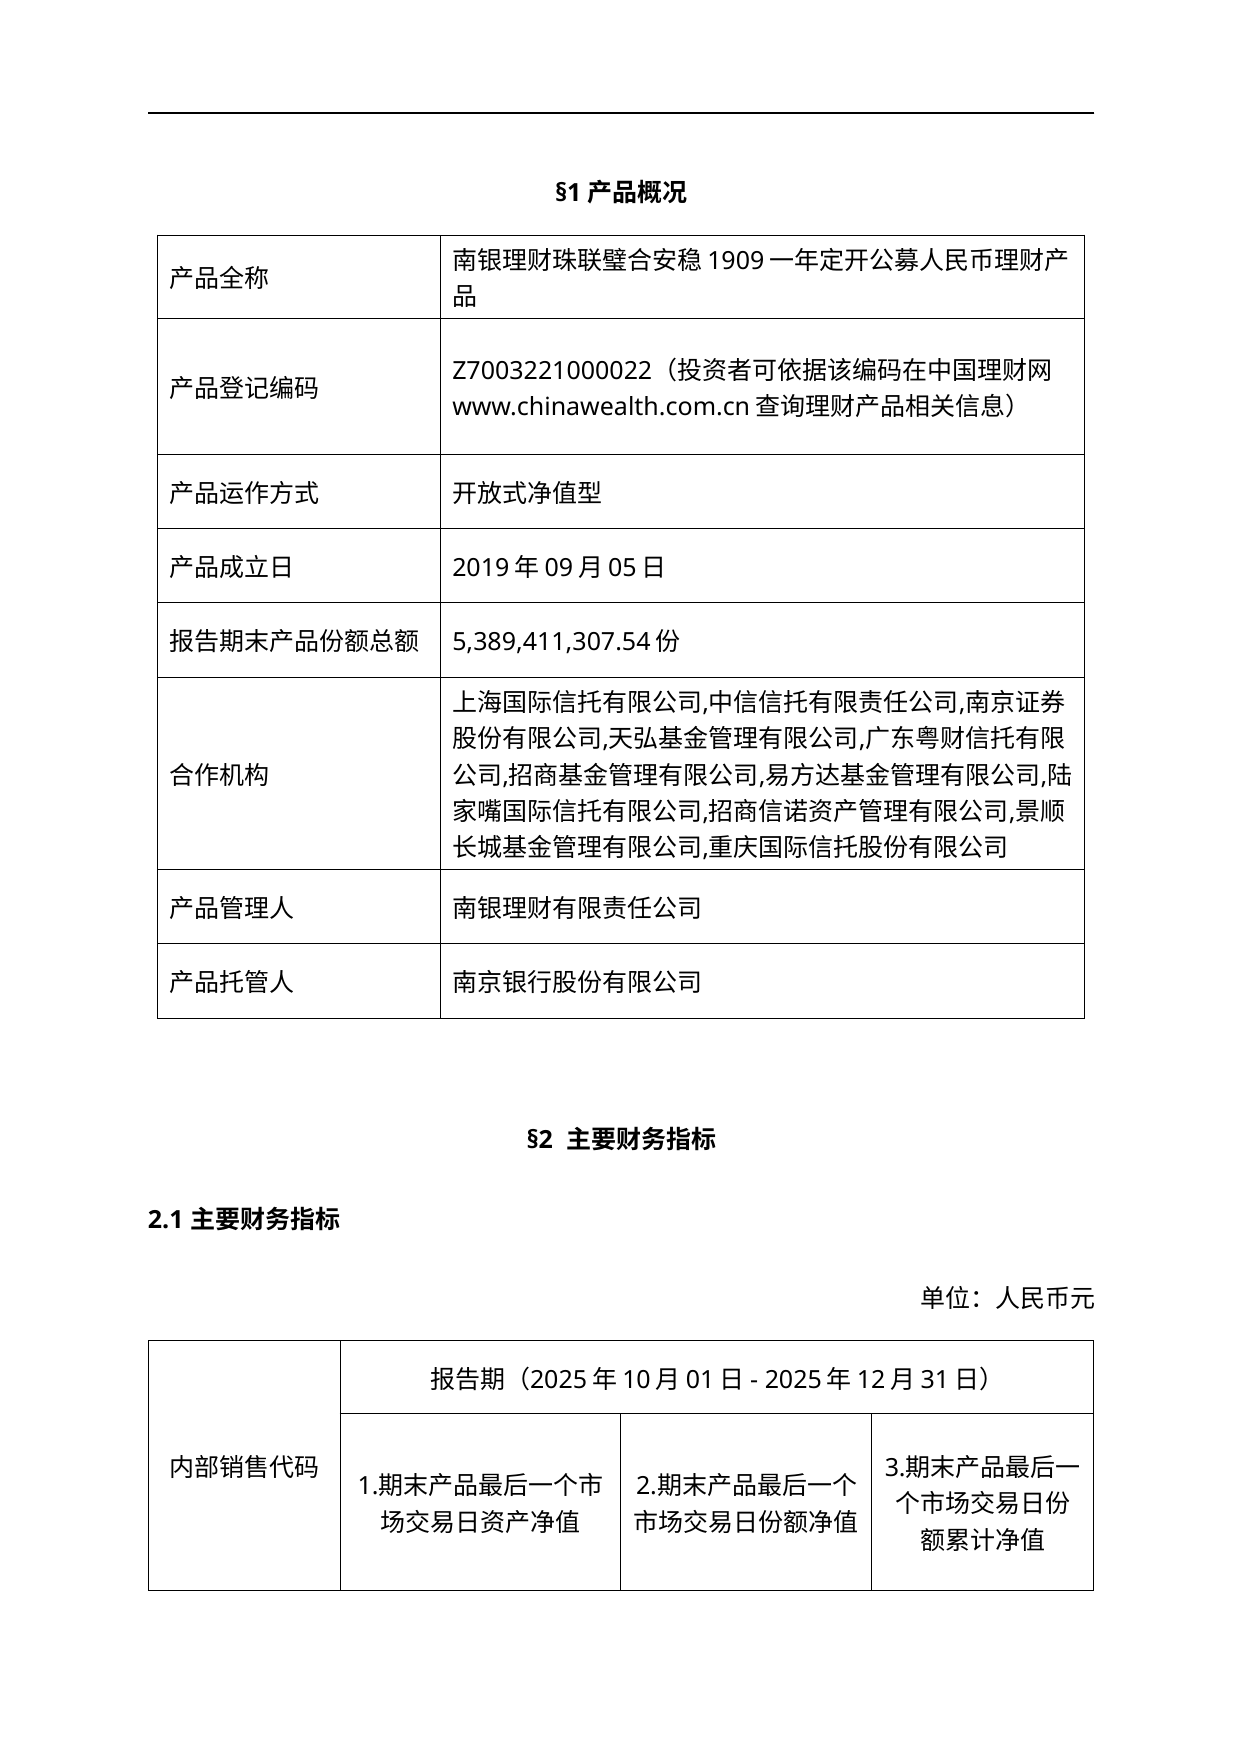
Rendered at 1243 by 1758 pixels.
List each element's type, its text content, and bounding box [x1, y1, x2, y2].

table_cell 2019年09月05日 [441, 529, 1084, 602]
table_header 产品全称 [158, 236, 440, 318]
table_cell 南银理财有限责任公司 [441, 870, 1084, 943]
table_cell 开放式净值型 [441, 455, 1084, 528]
table_cell 2.期末产品最后一个市场交易日份额净值 [621, 1414, 871, 1590]
table_header 报告期（2025年10月01日 - 2025年12月31日） [341, 1341, 1093, 1413]
table_header 南银理财珠联璧合安稳1909一年定开公募人民币理财产品 [441, 236, 1084, 318]
table_cell Z7003221000022（投资者可依据该编码在中国理财网www.chinawealth.com.cn查询理财产品相关信息） [441, 319, 1084, 453]
table_cell 上海国际信托有限公司,中信信托有限责任公司,南京证券股份有限公司,天弘基金管理有限公司,广东粤财信托有限公司,招商基金管理有限公司,易方达基金管理有限公司,陆家嘴国际信托有限公司,招商信诺资产管理有限公司,景顺长城基金管理有限公司,重庆国际信托股份有限公司 [441, 678, 1084, 869]
table_cell 5,389,411,307.54份 [441, 603, 1084, 677]
table_header 内部销售代码 [149, 1341, 340, 1590]
table_cell 报告期末产品份额总额 [158, 603, 440, 677]
text §1 产品概况 [148, 173, 1094, 209]
table_cell 南京银行股份有限公司 [441, 944, 1084, 1018]
table_cell 合作机构 [158, 678, 440, 869]
table_cell 产品登记编码 [158, 319, 440, 453]
table_cell 1.期末产品最后一个市场交易日资产净值 [341, 1414, 620, 1590]
table_cell 产品运作方式 [158, 455, 440, 528]
text 单位：人民币元 [148, 1278, 1094, 1315]
text §2 主要财务指标 [148, 1120, 1094, 1156]
table_cell 产品管理人 [158, 870, 440, 943]
text 2.1 主要财务指标 [148, 1199, 1094, 1235]
table_cell 产品托管人 [158, 944, 440, 1018]
table_cell 3.期末产品最后一个市场交易日份额累计净值 [872, 1414, 1093, 1590]
table_cell 产品成立日 [158, 529, 440, 602]
